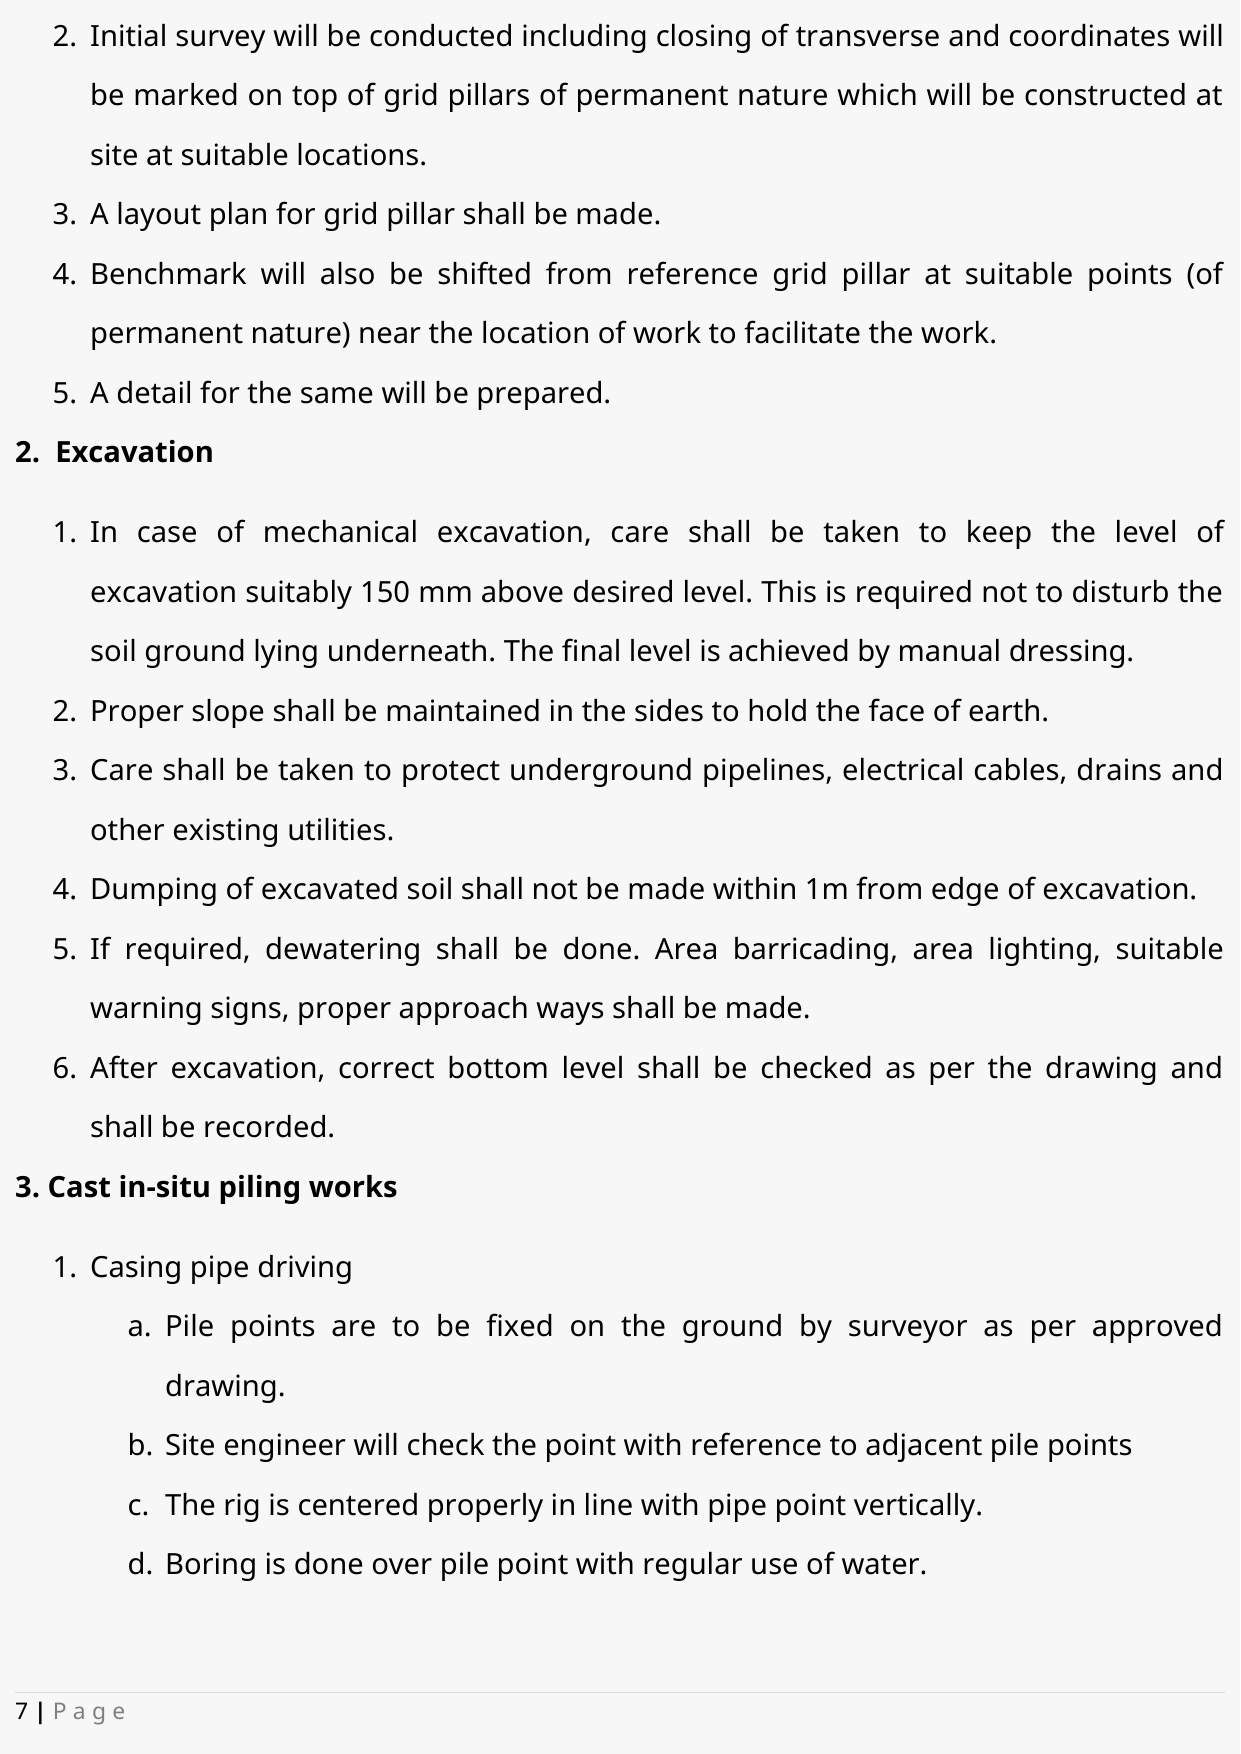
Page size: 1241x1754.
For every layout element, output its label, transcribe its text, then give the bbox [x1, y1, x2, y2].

list If required, dewatering shall be done. Area barricading, area lighting, suitable warning signs, proper approach ways shall be made. [52, 928, 1225, 1027]
list Initial survey will be conducted including closing of transverse and coordinates will be marked on top of grid pillars of permanent nature which will be constructed at site at suitable locations. [52, 15, 1225, 174]
list Pile points are to be fixed on the ground by surveyor as per approved drawing. [127, 1306, 1225, 1405]
list The rig is centered properly in line with pipe point vertically. [127, 1484, 1225, 1524]
list In case of mechanical excavation, care shall be taken to keep the level of excavation suitably 150 mm above desired level. This is required not to disturb the soil ground lying underneath. The final level is achieved by manual dressing. [52, 512, 1225, 670]
list Boring is done over pile point with regular use of water. [127, 1544, 1225, 1583]
list A layout plan for grid pillar shall be made. [52, 193, 1225, 233]
list After excavation, correct bottom level shall be checked as per the drawing and shall be recorded. [52, 1047, 1225, 1146]
text 2. Excavation [15, 431, 1225, 471]
list Proper slope shall be maintained in the sides to hold the face of earth. [52, 690, 1225, 730]
list Care shall be taken to protect underground pipelines, electrical cables, drains and other existing utilities. [52, 749, 1225, 849]
list Site engineer will check the point with reference to adjacent pile points [127, 1425, 1225, 1464]
text 3. Cast in-situ piling works [15, 1166, 1225, 1206]
list Benchmark will also be shifted from reference grid pillar at suitable points (of permanent nature) near the location of work to facilitate the work. [52, 253, 1225, 352]
list Casing pipe driving [52, 1246, 1225, 1286]
list A detail for the same will be prepared. [52, 372, 1225, 412]
list Dumping of excavated soil shall not be made within 1m from edge of excavation. [52, 868, 1225, 908]
